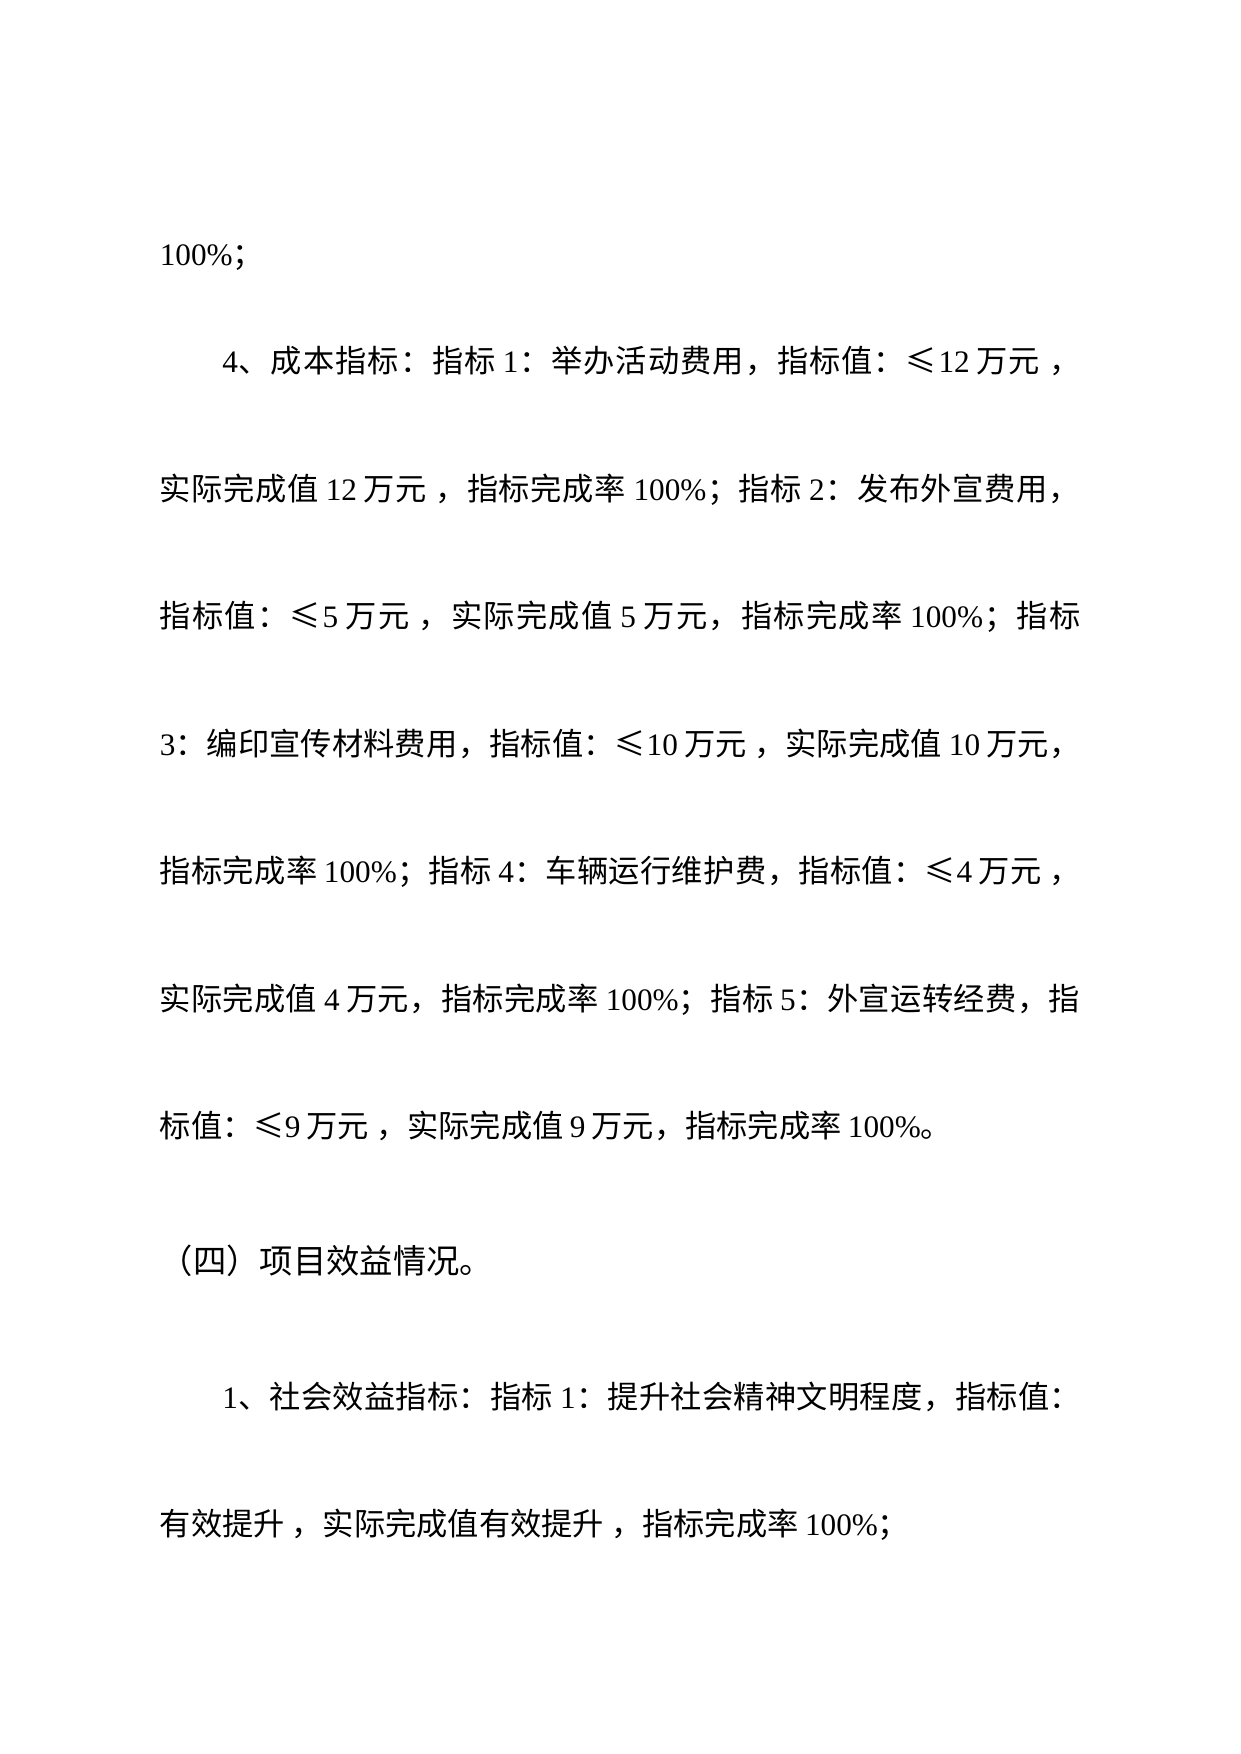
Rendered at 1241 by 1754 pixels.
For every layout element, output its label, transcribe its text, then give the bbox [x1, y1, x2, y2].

subtitle （四）项目效益情况。 [159, 1216, 1081, 1301]
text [159, 209, 1081, 294]
text 1、社会效益指标：指标1：提升社会精神文明程度，指标值：有效提升 ，实际完成值有效提升 ，指标完成率100%； [159, 1352, 1081, 1565]
text 4、成本指标：指标1：举办活动费用，指标值：≤12万元 ，实际完成值12万元 ，指标完成率100%；指标2：发布外宣费用，指标值：≤5万元 ，实际完成值5万元，指标完成率100%；指标3：编印宣传材料费用，指标值：≤10万元 ，实际完成值10万元，指标完成率100%；指标4：车辆运行维护费，指标值：≤4万元 ，实际完成值4万元，指标完成率100%；指标5：外宣运转经费，指标值：≤9万元 ，实际完成值9万元，指标完成率100%。 [159, 316, 1081, 1166]
